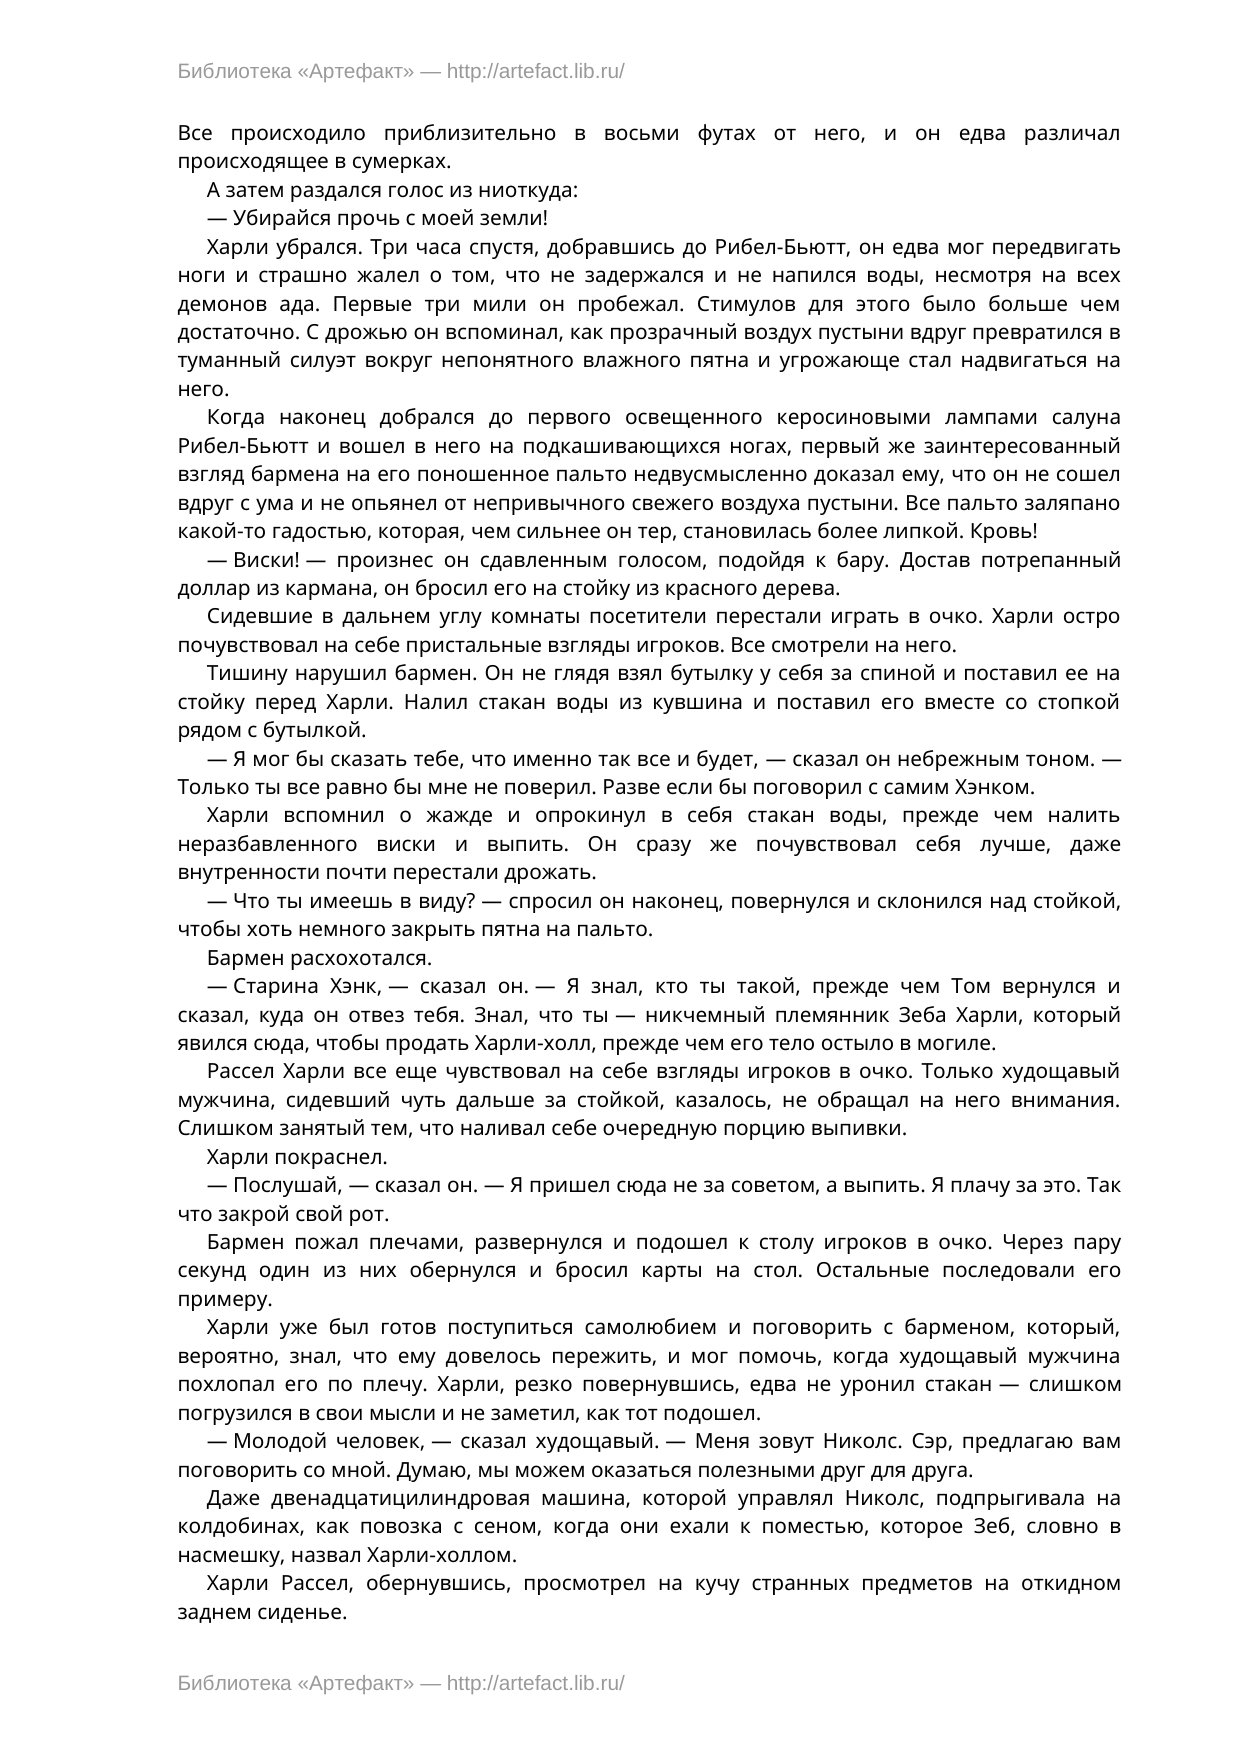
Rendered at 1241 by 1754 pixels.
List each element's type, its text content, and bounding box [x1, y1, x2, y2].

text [177, 118, 1122, 175]
text — Я мог бы сказать тебе, что именно так все и будет, — сказал он небрежным тоном. — Только ты все равно бы мне не поверил. Разве если бы поговорил с самим Хэнком. [177, 744, 1122, 801]
text Бармен пожал плечами, развернулся и подошел к столу игроков в очко. Через пару секунд один из них обернулся и бросил карты на стол. Остальные последовали его примеру. [177, 1227, 1122, 1312]
text Сидевшие в дальнем углу комнаты посетители перестали играть в очко. Харли остро почувствовал на себе пристальные взгляды игроков. Все смотрели на него. [177, 602, 1122, 658]
text Даже двенадцатицилиндровая машина, которой управлял Николс, подпрыгивала на колдобинах, как повозка с сеном, когда они ехали к поместью, которое Зеб, словно в насмешку, назвал Харли-холлом. [177, 1483, 1122, 1568]
text Бармен расхохотался. [177, 943, 1122, 971]
text — Молодой человек, — сказал худощавый. — Меня зовут Николс. Сэр, предлагаю вам поговорить со мной. Думаю, мы можем оказаться полезными друг для друга. [177, 1426, 1122, 1483]
text Рассел Харли все еще чувствовал на себе взгляды игроков в очко. Только худощавый мужчина, сидевший чуть дальше за стойкой, казалось, не обращал на него внимания. Слишком занятый тем, что наливал себе очередную порцию выпивки. [177, 1057, 1122, 1142]
text Харли Рассел, обернувшись, просмотрел на кучу странных предметов на откидном заднем сиденье. [177, 1568, 1122, 1625]
text — Что ты имеешь в виду? — спросил он наконец, повернулся и склонился над стойкой, чтобы хоть немного закрыть пятна на пальто. [177, 886, 1122, 943]
text — Послушай, — сказал он. — Я пришел сюда не за советом, а выпить. Я плачу за это. Так что закрой свой рот. [177, 1170, 1122, 1227]
text Харли уже был готов поступиться самолюбием и поговорить с барменом, который, вероятно, знал, что ему довелось пережить, и мог помочь, когда худощавый мужчина похлопал его по плечу. Харли, резко повернувшись, едва не уронил стакан — слишком погрузился в свои мысли и не заметил, как тот подошел. [177, 1312, 1122, 1426]
text — Убирайся прочь с моей земли! [177, 203, 1122, 232]
text Харли убрался. Три часа спустя, добравшись до Рибел-Бьютт, он едва мог передвигать ноги и страшно жалел о том, что не задержался и не напился воды, несмотря на всех демонов ада. Первые три мили он пробежал. Стимулов для этого было больше чем достаточно. С дрожью он вспоминал, как прозрачный воздух пустыни вдруг превратился в туманный силуэт вокруг непонятного влажного пятна и угрожающе стал надвигаться на него. [177, 232, 1122, 402]
text — Старина Хэнк, — сказал он. — Я знал, кто ты такой, прежде чем Том вернулся и сказал, куда он отвез тебя. Знал, что ты — никчемный племянник Зеба Харли, который явился сюда, чтобы продать Харли-холл, прежде чем его тело остыло в могиле. [177, 971, 1122, 1057]
text — Виски! — произнес он сдавленным голосом, подойдя к бару. Достав потрепанный доллар из кармана, он бросил его на стойку из красного дерева. [177, 545, 1122, 602]
text Харли вспомнил о жажде и опрокинул в себя стакан воды, прежде чем налить неразбавленного виски и выпить. Он сразу же почувствовал себя лучше, даже внутренности почти перестали дрожать. [177, 801, 1122, 886]
text Когда наконец добрался до первого освещенного керосиновыми лампами салуна Рибел-Бьютт и вошел в него на подкашивающихся ногах, первый же заинтересованный взгляд бармена на его поношенное пальто недвусмысленно доказал ему, что он не сошел вдруг с ума и не опьянел от непривычного свежего воздуха пустыни. Все пальто заляпано какой-то гадостью, которая, чем сильнее он тер, становилась более липкой. Кровь! [177, 402, 1122, 545]
text Харли покраснел. [177, 1142, 1122, 1170]
text Тишину нарушил бармен. Он не глядя взял бутылку у себя за спиной и поставил ее на стойку перед Харли. Налил стакан воды из кувшина и поставил его вместе со стопкой рядом с бутылкой. [177, 658, 1122, 744]
text А затем раздался голос из ниоткуда: [177, 175, 1122, 203]
